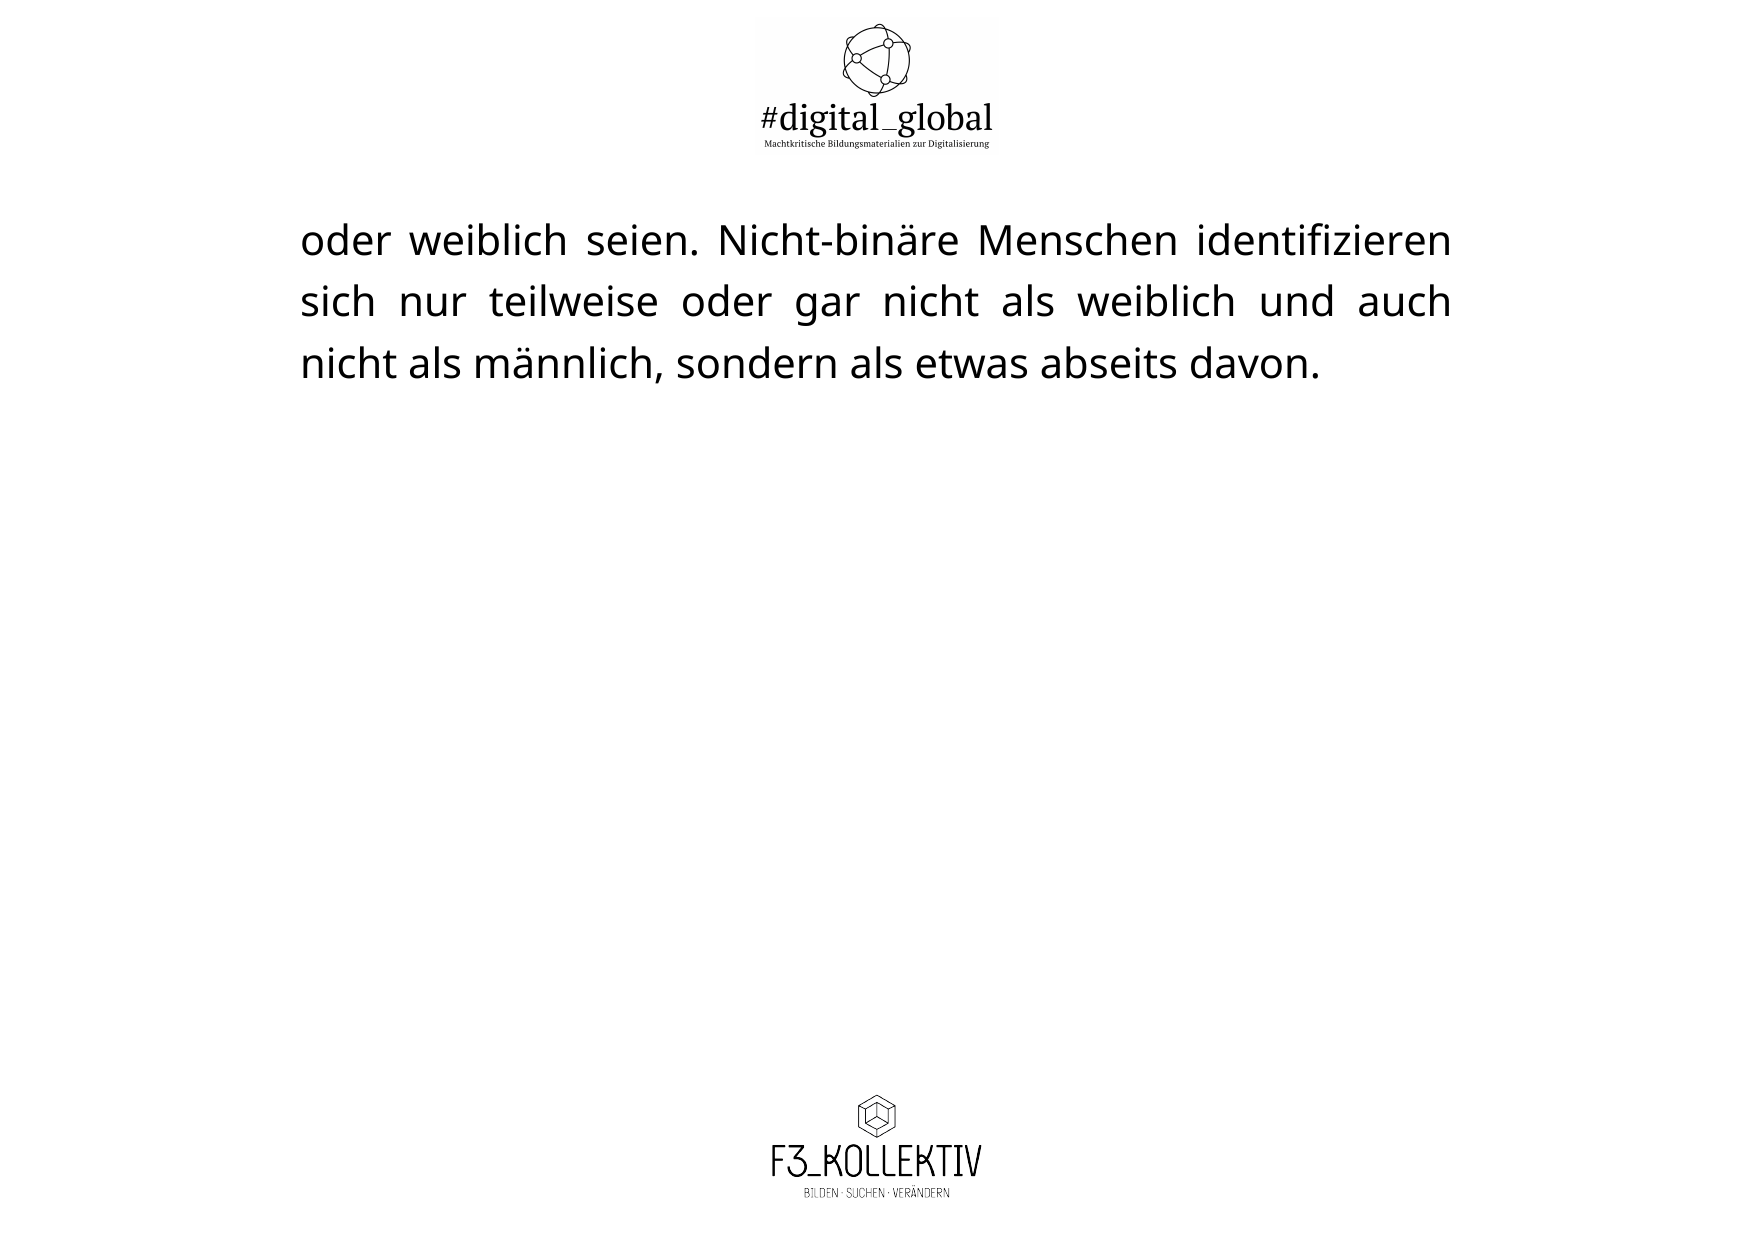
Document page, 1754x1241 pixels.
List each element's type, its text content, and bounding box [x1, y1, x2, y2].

picture [754, 17, 999, 155]
picture [766, 1089, 988, 1204]
